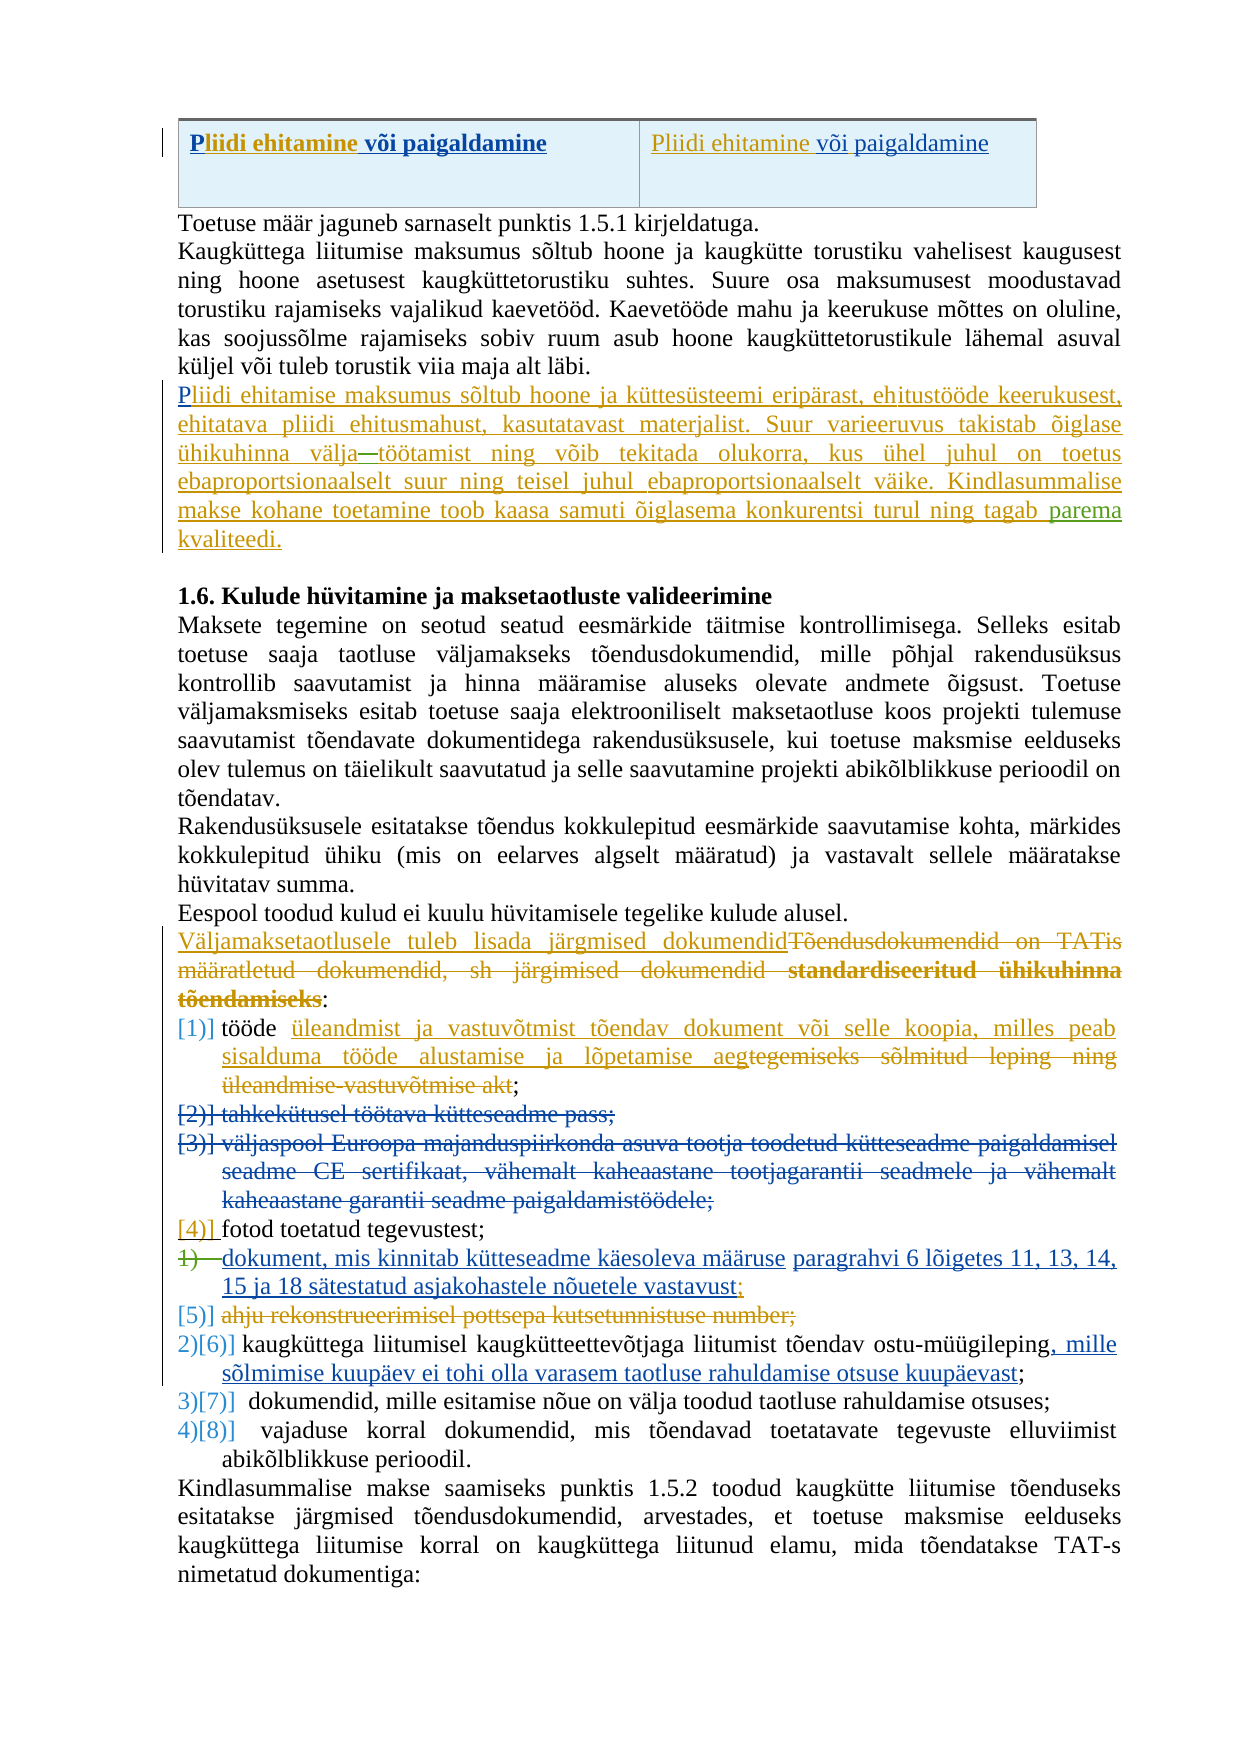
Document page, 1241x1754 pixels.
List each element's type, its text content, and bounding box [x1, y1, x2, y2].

text Rakendusüksusele esitatakse tõendus kokkulepitud eesmärkide saavutamise kohta, märkides kokkulepitud ühiku (mis on eelarves algselt määratud) ja vastavalt sellele määratakse hüvitatav summa. [177, 811, 1122, 898]
text Kindlasummalise makse saamiseks punktis 1.5.2 toodud kaugkütte liitumise tõenduseks esitatakse järgmised tõendusdokumendid, arvestades, et toetuse maksmise eelduseks kaugküttega liitumise korral on kaugküttega liitunud elamu, mida tõendatakse TAT-s nimetatud dokumentiga: [177, 1473, 1122, 1588]
list vajaduse korral dokumendid, mis tõendavad toetatavate tegevuste elluviimist abikõlblikkuse perioodil. [177, 1415, 1117, 1473]
list kaugküttega liitumisel kaugkütteettevõtjaga liitumist tõendav ostu-müügileping; [177, 1329, 1117, 1386]
text Eespool toodud kulud ei kuulu hüvitamisele tegelike kulude alusel. [177, 898, 1122, 926]
list fotod toetatud tegevustest; [177, 1214, 1117, 1243]
text Kaugküttega liitumise maksumus sõltub hoone ja kaugkütte torustiku vahelisest kaugusest ning hoone asetusest kaugküttetorustiku suhtes. Suure osa maksumusest moodustavad torustiku rajamiseks vajalikud kaevetööd. Kaevetööde mahu ja keerukuse mõttes on oluline, kas soojussõlme rajamiseks sobiv ruum asub hoone kaugküttetorustikule lähemal asuval küljel või tuleb torustik viia maja alt läbi. [177, 236, 1122, 380]
text Maksete tegemine on seotud seatud eesmärkide täitmise kontrollimisega. Selleks esitab toetuse saaja taotluse väljamakseks tõendusdokumendid, mille põhjal rakendusüksus kontrollib saavutamist ja hinna määramise aluseks olevate andmete õigsust. Toetuse väljamaksmiseks esitab toetuse saaja elektrooniliselt maksetaotluse koos projekti tulemuse saavutamist tõendavate dokumentidega rakendusüksusele, kui toetuse maksmise eelduseks olev tulemus on täielikult saavutatud ja selle saavutamine projekti abikõlblikkuse perioodil on tõendatav. [177, 610, 1122, 811]
text : [177, 926, 1122, 971]
list tööde ; [177, 1013, 1117, 1099]
text Toetuse määr jaguneb sarnaselt punktis 1.5.1 kirjeldatuga. [177, 208, 1122, 236]
list dokumendid, mille esitamise nõue on välja toodud taotluse rahuldamise otsuses; [177, 1386, 1117, 1415]
text : [177, 972, 1122, 1013]
text 1.6. Kulude hüvitamine ja maksetaotluste valideerimine [177, 581, 1122, 610]
